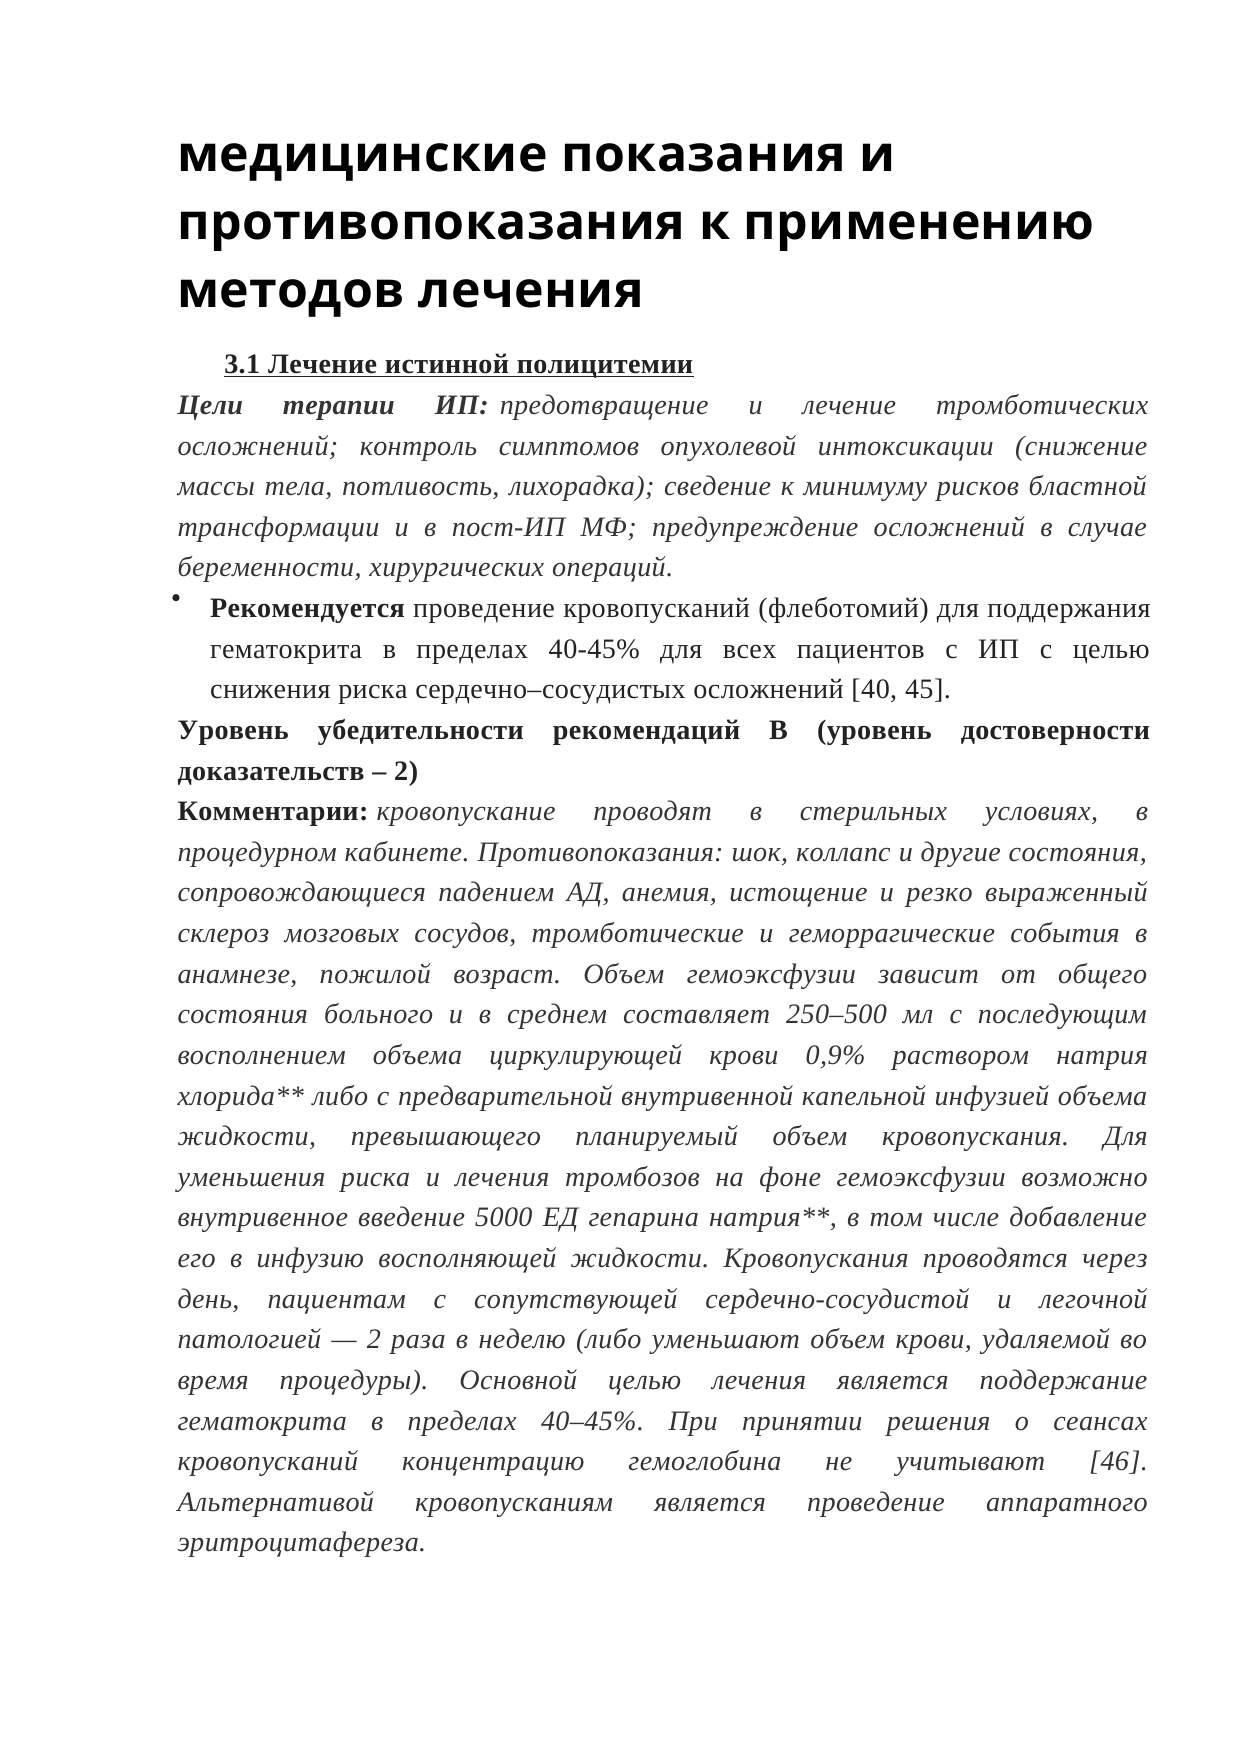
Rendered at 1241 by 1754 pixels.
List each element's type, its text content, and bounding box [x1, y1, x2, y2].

text Уровень убедительности рекомендаций В (уровень достоверности доказательств – 2) [177, 705, 1152, 786]
list Рекомендуется проведение кровопусканий (флеботомий) для поддержания гематокрита в пределах 40-45% для всех пациентов с ИП с целью снижения риска сердечно–сосудистых осложнений [40, 45]. [172, 583, 1152, 705]
text Комментарии: кровопускание проводят в стерильных условиях, в процедурном кабинете. Противопоказания: шок, коллапс и другие состояния, сопровождающиеся падением АД, анемия, истощение и резко выраженный склероз мозговых сосудов, тромботические и геморрагические события в анамнезе, пожилой возраст. Объем гемоэксфузии зависит от общего состояния больного и в среднем составляет 250–500 мл с последующим восполнением объема циркулирующей крови 0,9% раствором натрия хлорида** либо с предварительной внутривенной капельной инфузией объема жидкости, превышающего планируемый объем кровопускания. Для уменьшения риска и лечения тромбозов на фоне гемоэксфузии возможно внутривенное введение 5000 ЕД гепарина натрия**, в том числе добавление его в инфузию восполняющей жидкости. Кровопускания проводятся через день, пациентам с сопутствующей сердечно-сосудистой и легочной патологией — 2 раза в неделю (либо уменьшают объем крови, удаляемой во время процедуры). Основной целью лечения является поддержание гематокрита в пределах 40–45%. При принятии решения о сеансах кровопусканий концентрацию гемоглобина не учитывают [46]. Альтернативой кровопусканиям является проведение аппаратного эритроцитафереза. [177, 786, 1152, 1558]
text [177, 118, 1152, 322]
text Цели терапии ИП: предотвращение и лечение тромботических осложнений; контроль симптомов опухолевой интоксикации (снижение массы тела, потливость, лихорадка); сведение к минимуму рисков бластной трансформации и в пост-ИП МФ; предупреждение осложнений в случае беременности, хирургических операций. [177, 380, 1152, 583]
text 3.1 Лечение истинной полицитемии [224, 339, 1105, 380]
